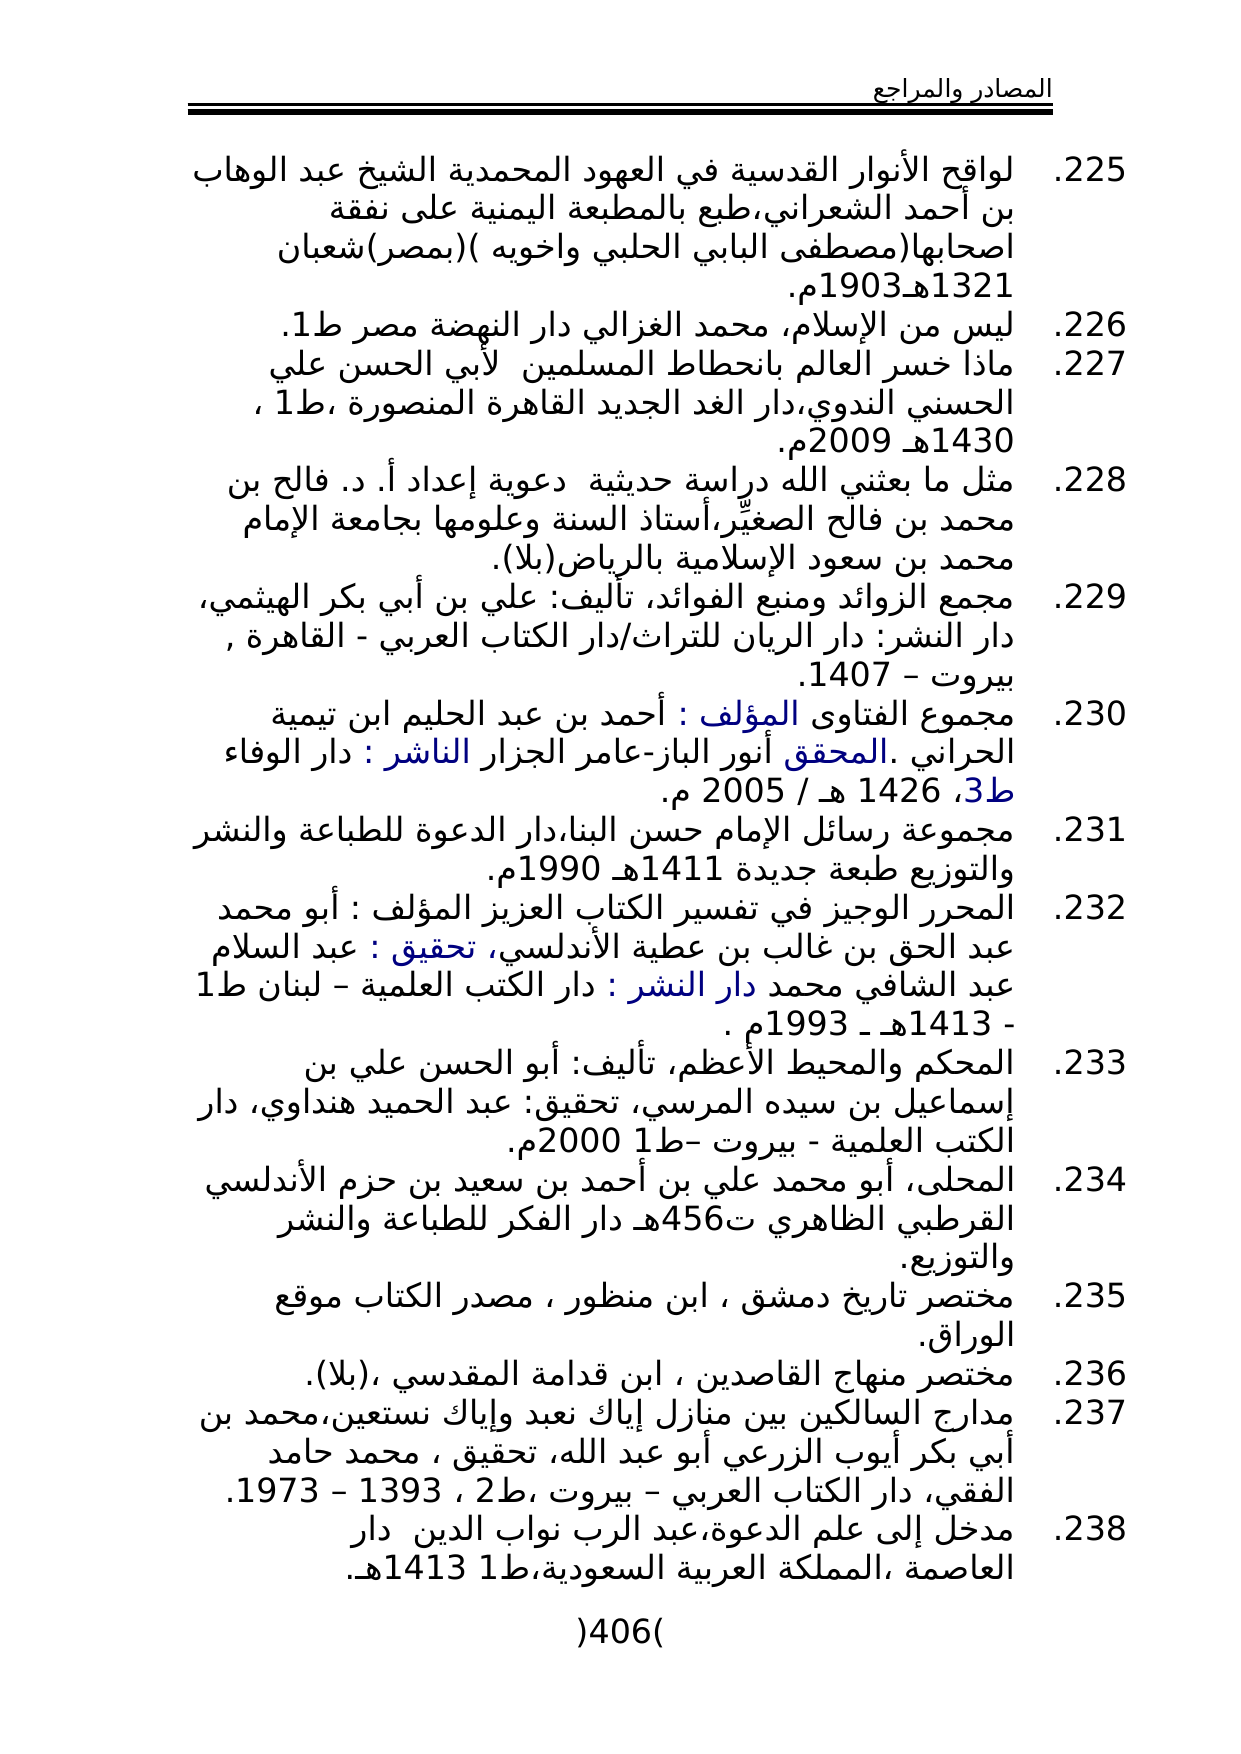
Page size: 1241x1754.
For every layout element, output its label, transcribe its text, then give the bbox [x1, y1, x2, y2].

list المحكم والمحيط الأعظم، تأليف: أبو الحسن علي بن إسماعيل بن سيده المرسي، تحقيق: عبد الحميد هنداوي، دار الكتب العلمية - بيروت –ط1 2000م. [187, 1044, 1053, 1160]
list مدخل إلى علم الدعوة،عبد الرب نواب الدين دار العاصمة ،المملكة العربية السعودية،ط1 1413هـ. [187, 1510, 1053, 1588]
list مختصر منهاج القاصدين ، ابن قدامة المقدسي ،(بلا). [187, 1354, 1053, 1393]
list مختصر تاريخ دمشق ، ابن منظور ، مصدر الكتاب موقع الوراق. [187, 1277, 1053, 1354]
list ماذا خسر العالم بانحطاط المسلمين لأبي الحسن علي الحسني الندوي،دار الغد الجديد القاهرة المنصورة ،ط1 ،1430هـ 2009م. [187, 344, 1053, 461]
list لواقح الأنوار القدسية في العهود المحمدية الشيخ عبد الوهاب بن أحمد الشعراني،طبع بالمطبعة اليمنية على نفقة اصحابها(مصطفى البابي الحلبي واخويه )(بمصر)شعبان 1321هـ1903م. [187, 150, 1053, 305]
list المحلى، أبو محمد علي بن أحمد بن سعيد بن حزم الأندلسي القرطبي الظاهري ت456هـ دار الفكر للطباعة والنشر والتوزيع. [187, 1160, 1053, 1277]
list المحرر الوجيز في تفسير الكتاب العزيز المؤلف : أبو محمد عبد الحق بن غالب بن عطية الأندلسي، تحقيق : عبد السلام عبد الشافي محمد دار النشر : دار الكتب العلمية – لبنان ط1 - 1413هـ ـ 1993م . [187, 888, 1053, 1044]
list مجموع الفتاوى المؤلف : أحمد بن عبد الحليم ابن تيمية الحراني .المحقق أنور الباز-عامر الجزار الناشر : دار الوفاء ط3، 1426 هـ / 2005 م. [187, 694, 1053, 811]
list مثل ما بعثني الله دراسة حديثية دعوية إعداد أ. د. فالح بن محمد بن فالح الصغيِّر،أستاذ السنة وعلومها بجامعة الإمام محمد بن سعود الإسلامية بالرياض(بلا). [187, 461, 1053, 577]
list مجمع الزوائد ومنبع الفوائد، تأليف: علي بن أبي بكر الهيثمي، دار النشر: دار الريان للتراث/‏دار الكتاب العربي - القاهرة , بيروت – 1407. [187, 577, 1053, 694]
list ليس من الإسلام، محمد الغزالي دار النهضة مصر ط1. [187, 305, 1053, 344]
list مدارج السالكين بين منازل إياك نعبد وإياك نستعين،محمد بن أبي بكر أيوب الزرعي أبو عبد الله، تحقيق ، محمد حامد الفقي، دار الكتاب العربي – بيروت ،ط2 ، 1393 – 1973. [187, 1393, 1053, 1510]
list مجموعة رسائل الإمام حسن البنا،دار الدعوة للطباعة والنشر والتوزيع طبعة جديدة 1411هـ 1990م. [187, 811, 1053, 888]
